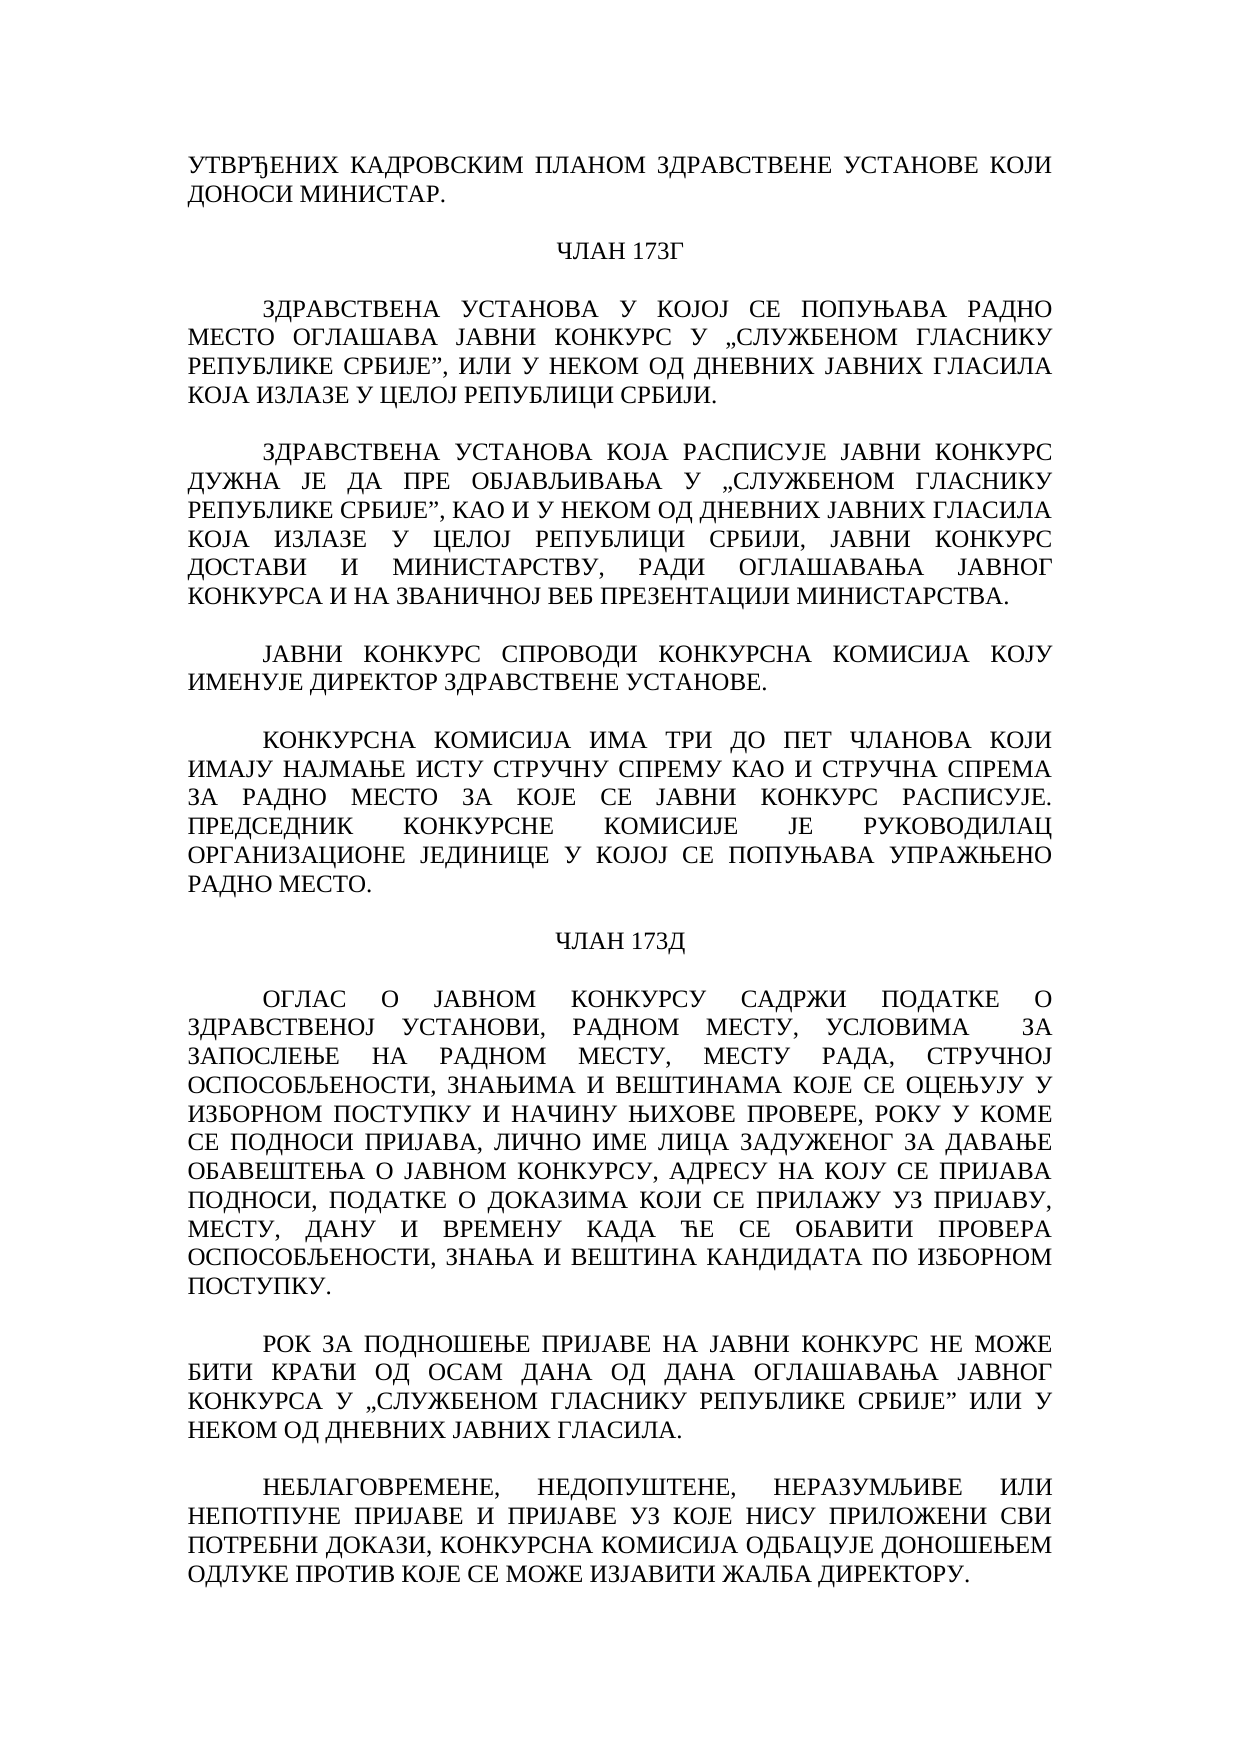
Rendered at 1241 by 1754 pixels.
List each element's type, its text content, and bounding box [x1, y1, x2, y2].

text ЗДРАВСТВЕНА УСТАНОВА У КОЈОЈ СЕ ПОПУЊАВА РАДНО МЕСТО ОГЛАШАВА ЈАВНИ КОНКУРС У „СЛУЖБЕНОМ ГЛАСНИКУ РЕПУБЛИКЕ СРБИЈЕ”, ИЛИ У НЕКОМ ОД ДНЕВНИХ ЈАВНИХ ГЛАСИЛА КОЈА ИЗЛАЗЕ У ЦЕЛОЈ РЕПУБЛИЦИ СРБИЈИ. [187, 294, 1053, 409]
text ЈАВНИ КОНКУРС СПРОВОДИ КОНКУРСНА КОМИСИЈА КОЈУ ИМЕНУЈЕ ДИРЕКТОР ЗДРАВСТВЕНЕ УСТАНОВЕ. [187, 639, 1053, 696]
text НЕБЛАГОВРЕМЕНЕ, НЕДОПУШТЕНЕ, НЕРАЗУМЉИВЕ ИЛИ НЕПОТПУНЕ ПРИЈАВЕ И ПРИЈАВЕ УЗ КОЈЕ НИСУ ПРИЛОЖЕНИ СВИ ПОТРЕБНИ ДОКАЗИ, КОНКУРСНА КОМИСИЈА ОДБАЦУЈЕ ДОНОШЕЊЕМ ОДЛУКЕ ПРОТИВ КОЈЕ СЕ МОЖЕ ИЗЈАВИТИ ЖАЛБА ДИРЕКТОРУ. [187, 1472, 1053, 1587]
text РОК ЗА ПОДНОШЕЊЕ ПРИЈАВЕ НА ЈАВНИ КОНКУРС НЕ МОЖЕ БИТИ КРАЋИ ОД ОСАМ ДАНА ОД ДАНА ОГЛАШАВАЊА ЈАВНОГ КОНКУРСА У „СЛУЖБЕНОМ ГЛАСНИКУ РЕПУБЛИКЕ СРБИЈЕ” ИЛИ У НЕКОМ ОД ДНЕВНИХ ЈАВНИХ ГЛАСИЛА. [187, 1329, 1053, 1444]
text ЗДРАВСТВЕНА УСТАНОВА КОЈА РАСПИСУЈЕ ЈАВНИ КОНКУРС ДУЖНА ЈЕ ДА ПРЕ ОБЈАВЉИВАЊА У „СЛУЖБЕНОМ ГЛАСНИКУ РЕПУБЛИКЕ СРБИЈЕ”, КАО И У НЕКОМ ОД ДНЕВНИХ ЈАВНИХ ГЛАСИЛА КОЈА ИЗЛАЗЕ У ЦЕЛОЈ РЕПУБЛИЦИ СРБИЈИ, ЈАВНИ КОНКУРС ДОСТАВИ И МИНИСТАРСТВУ, РАДИ ОГЛАШАВАЊА ЈАВНОГ КОНКУРСА И НА ЗВАНИЧНОЈ ВЕБ ПРЕЗЕНТАЦИЈИ МИНИСТАРСТВА. [187, 437, 1053, 610]
text ОГЛАС О ЈАВНОМ КОНКУРСУ САДРЖИ ПОДАТКЕ О ЗДРАВСТВЕНОЈ УСТАНОВИ, РАДНОМ МЕСТУ, УСЛОВИМА ЗА ЗАПОСЛЕЊЕ НА РАДНОМ МЕСТУ, МЕСТУ РАДА, СТРУЧНОЈ ОСПОСОБЉЕНОСТИ, ЗНАЊИМА И ВЕШТИНАМА КОЈЕ СЕ ОЦЕЊУЈУ У ИЗБОРНОМ ПОСТУПКУ И НАЧИНУ ЊИХОВЕ ПРОВЕРЕ, РОКУ У КОМЕ СЕ ПОДНОСИ ПРИЈАВА, ЛИЧНО ИМЕ ЛИЦА ЗАДУЖЕНОГ ЗА ДАВАЊЕ ОБАВЕШТЕЊА О ЈАВНОМ КОНКУРСУ, АДРЕСУ НА КОЈУ СЕ ПРИЈАВА ПОДНОСИ, ПОДАТКЕ О ДОКАЗИМА КОЈИ СЕ ПРИЛАЖУ УЗ ПРИЈАВУ, МЕСТУ, ДАНУ И ВРЕМЕНУ КАДА ЋЕ СЕ ОБАВИТИ ПРОВЕРА ОСПОСОБЉЕНОСТИ, ЗНАЊА И ВЕШТИНА КАНДИДАТА ПО ИЗБОРНОМ ПОСТУПКУ. [187, 984, 1053, 1300]
text КОНКУРСНА КОМИСИЈА ИМА ТРИ ДО ПЕТ ЧЛАНОВА КОЈИ ИМАЈУ НАЈМАЊЕ ИСТУ СТРУЧНУ СПРЕМУ КАО И СТРУЧНА СПРЕМА ЗА РАДНО МЕСТО ЗА КОЈЕ СЕ ЈАВНИ КОНКУРС РАСПИСУЈЕ. ПРЕДСЕДНИК КОНКУРСНЕ КОМИСИЈЕ ЈЕ РУКОВОДИЛАЦ ОРГАНИЗАЦИОНЕ ЈЕДИНИЦЕ У КОЈОЈ СЕ ПОПУЊАВА УПРАЖЊЕНО РАДНО МЕСТО. [187, 725, 1053, 897]
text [187, 150, 1053, 207]
text ЧЛАН 173Г [187, 236, 1053, 265]
text ЧЛАН 173Д [187, 926, 1053, 955]
